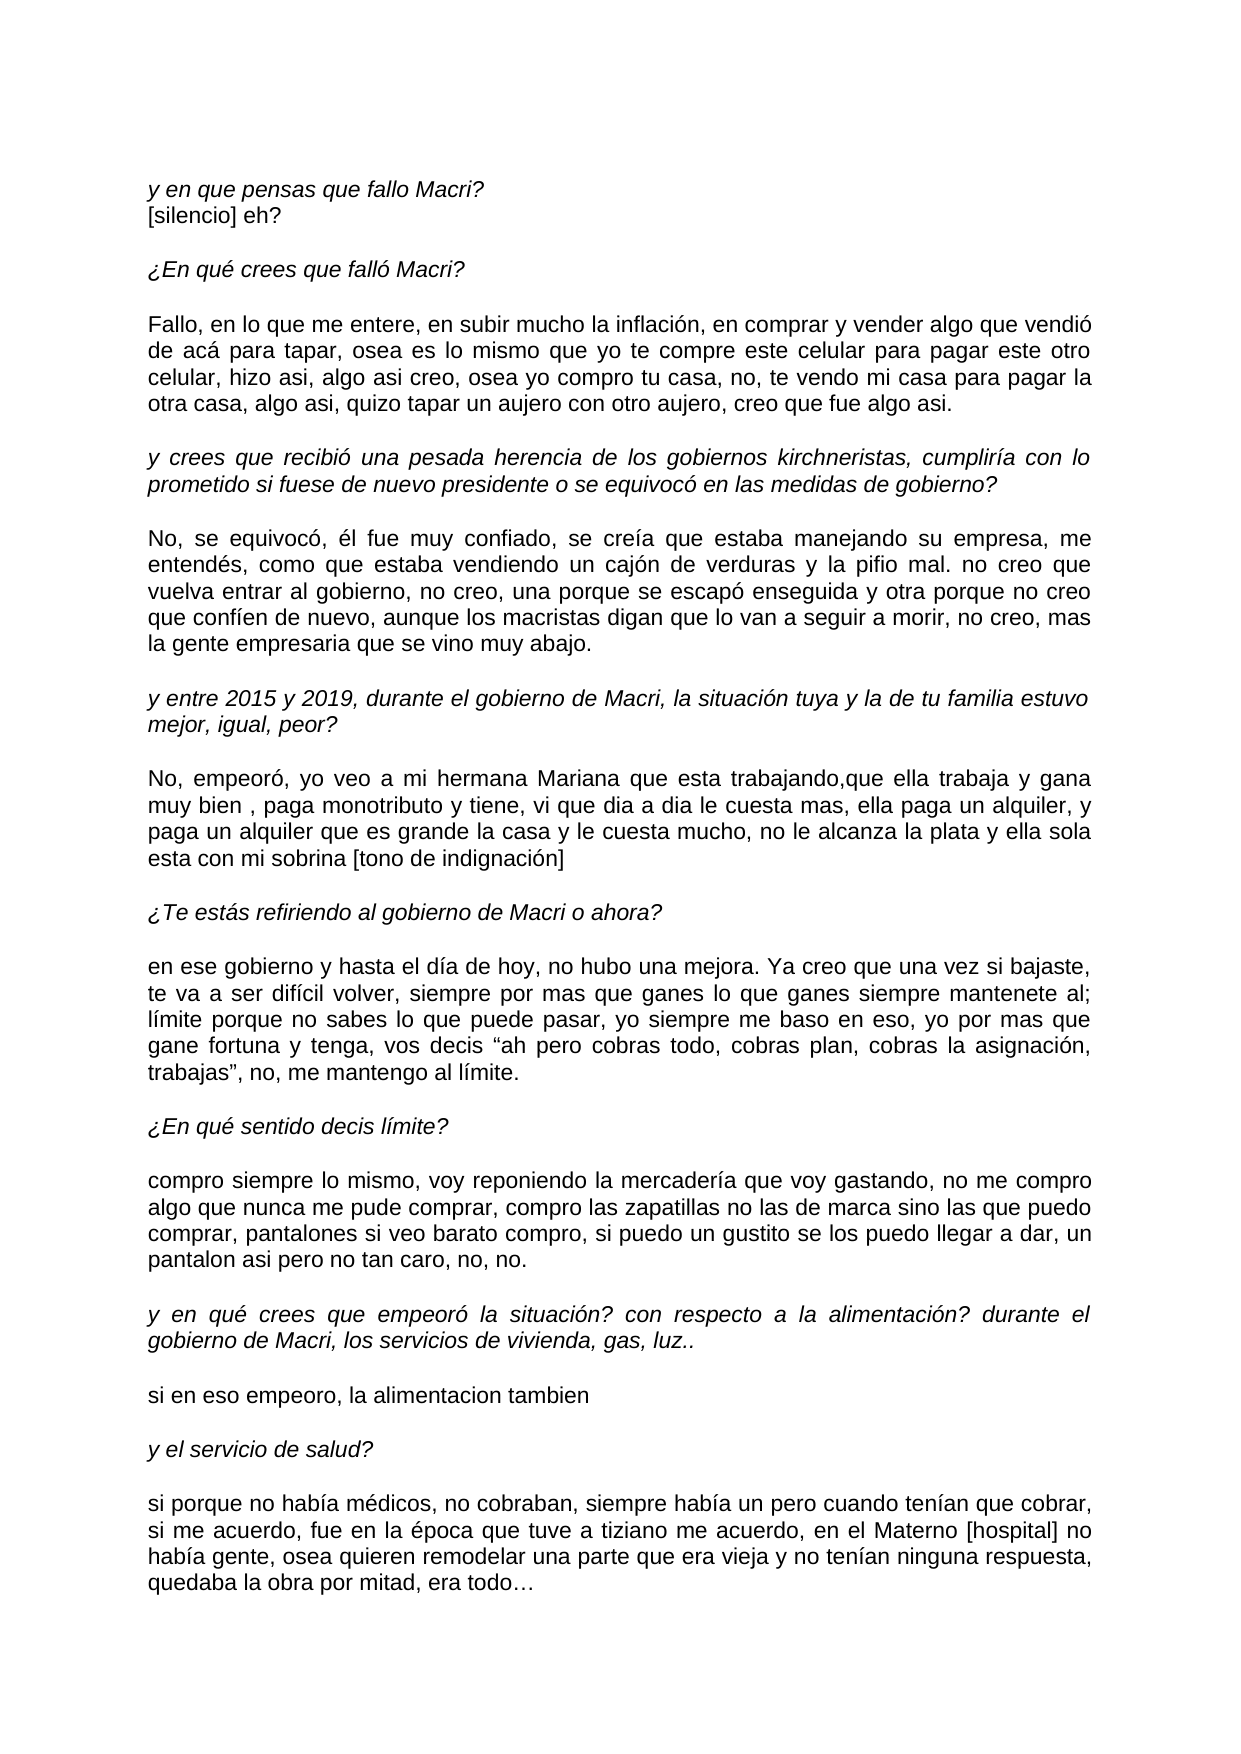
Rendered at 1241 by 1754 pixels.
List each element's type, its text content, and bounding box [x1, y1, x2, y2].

text ¿En qué crees que falló Macri? [148, 256, 1093, 283]
text en ese gobierno y hasta el día de hoy, no hubo una mejora. Ya creo que una vez si bajaste, te va a ser difícil volver, siempre por mas que ganes lo que ganes siempre mantenete al; límite porque no sabes lo que puede pasar, yo siempre me baso en eso, yo por mas que gane fortuna y tenga, vos decis “ah pero cobras todo, cobras plan, cobras la asignación, trabajas”, no, me mantengo al límite. [148, 953, 1093, 1085]
text No, empeoró, yo veo a mi hermana Mariana que esta trabajando,que ella trabaja y gana muy bien , paga monotributo y tiene, vi que dia a dia le cuesta mas, ella paga un alquiler, y paga un alquiler que es grande la casa y le cuesta mucho, no le alcanza la plata y ella sola esta con mi sobrina [tono de indignación] [148, 765, 1093, 871]
text si porque no había médicos, no cobraban, siempre había un pero cuando tenían que cobrar, si me acuerdo, fue en la época que tuve a tiziano me acuerdo, en el Materno [hospital] no había gente, osea quieren remodelar una parte que era vieja y no tenían ninguna respuesta, quedaba la obra por mitad, era todo… [148, 1490, 1093, 1596]
text Fallo, en lo que me entere, en subir mucho la inflación, en comprar y vender algo que vendió de acá para tapar, osea es lo mismo que yo te compre este celular para pagar este otro celular, hizo asi, algo asi creo, osea yo compro tu casa, no, te vendo mi casa para pagar la otra casa, algo asi, quizo tapar un aujero con otro aujero, creo que fue algo asi. [148, 311, 1093, 416]
text y el servicio de salud? [148, 1436, 1093, 1462]
text y entre 2015 y 2019, durante el gobierno de Macri, la situación tuya y la de tu familia estuvo mejor, igual, peor? [148, 685, 1093, 737]
text y crees que recibió una pesada herencia de los gobiernos kirchneristas, cumpliría con lo prometido si fuese de nuevo presidente o se equivocó en las medidas de gobierno? [148, 444, 1093, 497]
text ¿Te estás refiriendo al gobierno de Macri o ahora? [148, 899, 1093, 925]
text [silencio] eh? [148, 202, 1093, 228]
text y en que pensas que fallo Macri? [148, 176, 1093, 202]
text No, se equivocó, él fue muy confiado, se creía que estaba manejando su empresa, me entendés, como que estaba vendiendo un cajón de verduras y la pifio mal. no creo que vuelva entrar al gobierno, no creo, una porque se escapó enseguida y otra porque no creo que confíen de nuevo, aunque los macristas digan que lo van a seguir a morir, no creo, mas la gente empresaria que se vino muy abajo. [148, 525, 1093, 657]
text ¿En qué sentido decis límite? [148, 1113, 1093, 1139]
text y en qué crees que empeoró la situación? con respecto a la alimentación? durante el gobierno de Macri, los servicios de vivienda, gas, luz.. [148, 1301, 1093, 1353]
text compro siempre lo mismo, voy reponiendo la mercadería que voy gastando, no me compro algo que nunca me pude comprar, compro las zapatillas no las de marca sino las que puedo comprar, pantalones si veo barato compro, si puedo un gustito se los puedo llegar a dar, un pantalon asi pero no tan caro, no, no. [148, 1167, 1093, 1273]
text si en eso empeoro, la alimentacion tambien [148, 1382, 1093, 1408]
